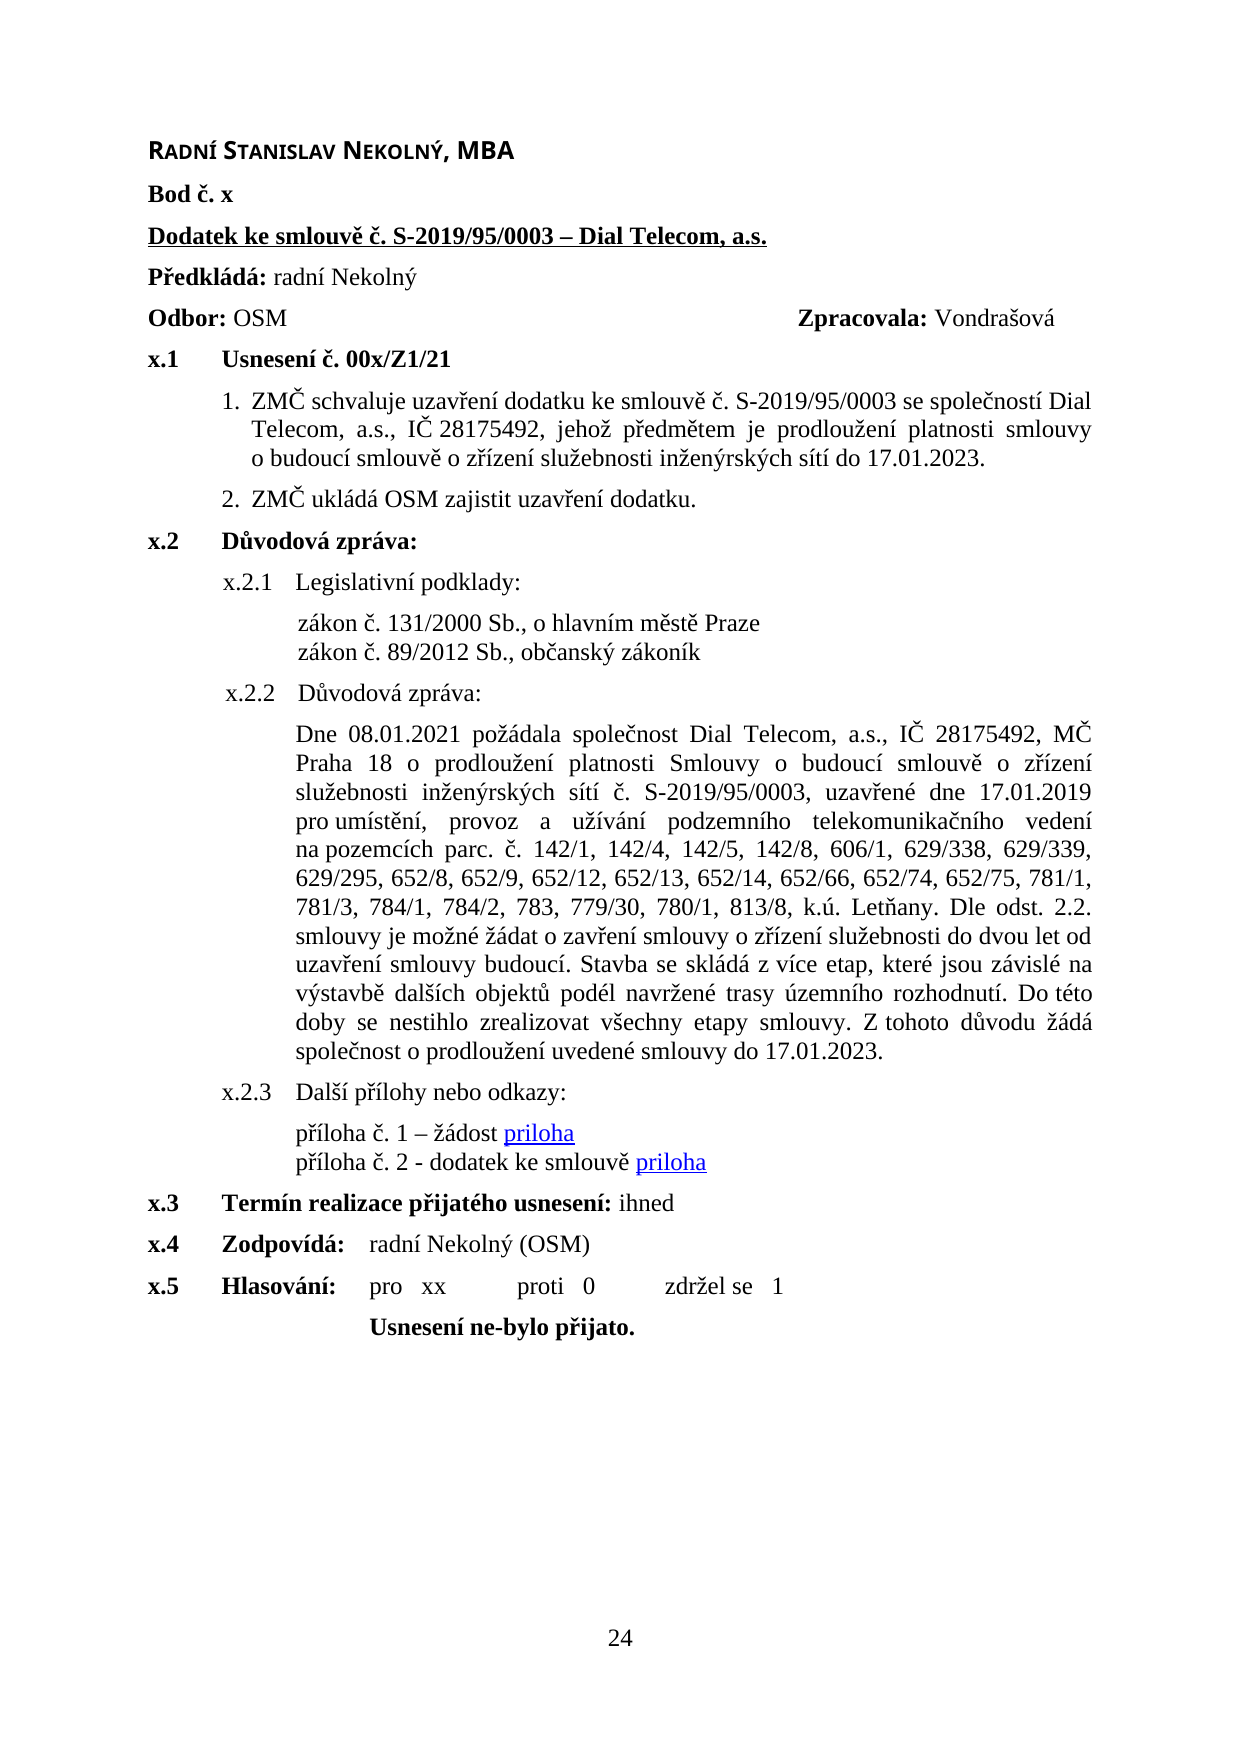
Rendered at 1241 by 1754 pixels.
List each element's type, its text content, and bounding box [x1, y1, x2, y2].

text x.3 Termín realizace přijatého usnesení: ihned [148, 1188, 1093, 1217]
text příloha č. 2 - dodatek ke smlouvě priloha [177, 1147, 1093, 1176]
text Odbor: OSM Zpracovala: Vondrašová [148, 303, 1093, 332]
text x.5 Hlasování: pro xx proti 0 zdržel se 1 [148, 1271, 1093, 1299]
text zákon č. 131/2000 Sb., o hlavním městě Praze [298, 608, 1093, 637]
subtitle Předkládá: radní Nekolný [148, 262, 1093, 291]
list ZMČ ukládá OSM zajistit uzavření dodatku. [221, 484, 1093, 513]
text x.2.2 Důvodová zpráva: [225, 678, 1093, 707]
subtitle Dodatek ke smlouvě č. S-2019/95/0003 – Dial Telecom, a.s. [148, 221, 1093, 249]
text Dne 08.01.2021 požádala společnost Dial Telecom, a.s., IČ 28175492, MČ Praha 18 o prodloužení platnosti Smlouvy o budoucí smlouvě o zřízení služebnosti inženýrských sítí č. S-2019/95/0003, uzavřené dne 17.01.2019 pro umístění, provoz a užívání podzemního telekomunikačního vedení na pozemcích parc. č. 142/1, 142/4, 142/5, 142/8, 606/1, 629/338, 629/339, 629/295, 652/8, 652/9, 652/12, 652/13, 652/14, 652/66, 652/74, 652/75, 781/1, 781/3, 784/1, 784/2, 783, 779/30, 780/1, 813/8, k.ú. Letňany. Dle odst. 2.2. smlouvy je možné žádat o zavření smlouvy o zřízení služebnosti do dvou let od uzavření smlouvy budoucí. Stavba se skládá z více etap, které jsou závislé na výstavbě dalších objektů podél navržené trasy územního rozhodnutí. Do této doby se nestihlo zrealizovat všechny etapy smlouvy. Z tohoto důvodu žádá společnost o prodloužení uvedené smlouvy do 17.01.2023. [295, 719, 1093, 1064]
list ZMČ schvaluje uzavření dodatku ke smlouvě č. S-2019/95/0003 se společností Dial Telecom, a.s., IČ 28175492, jehož předmětem je prodloužení platnosti smlouvy o budoucí smlouvě o zřízení služebnosti inženýrských sítí do 17.01.2023. [221, 386, 1093, 472]
text x.2 Důvodová zpráva: [148, 526, 1093, 554]
text Usnesení ne-bylo přijato. [369, 1312, 1093, 1341]
text x.1 Usnesení č. 00x/Z1/21 [148, 344, 1093, 373]
text příloha č. 1 – žádost priloha [177, 1118, 1093, 1147]
text x.2.1 Legislativní podklady: [223, 567, 1093, 596]
text zákon č. 89/2012 Sb., občanský zákoník [298, 637, 1093, 666]
text x.2.3 Další přílohy nebo odkazy: [177, 1077, 1093, 1106]
text Radní Stanislav Nekolný, MBA [148, 133, 1093, 167]
text x.4 Zodpovídá: radní Nekolný (OSM) [148, 1229, 1093, 1258]
subtitle Bod č. x [148, 179, 1093, 208]
